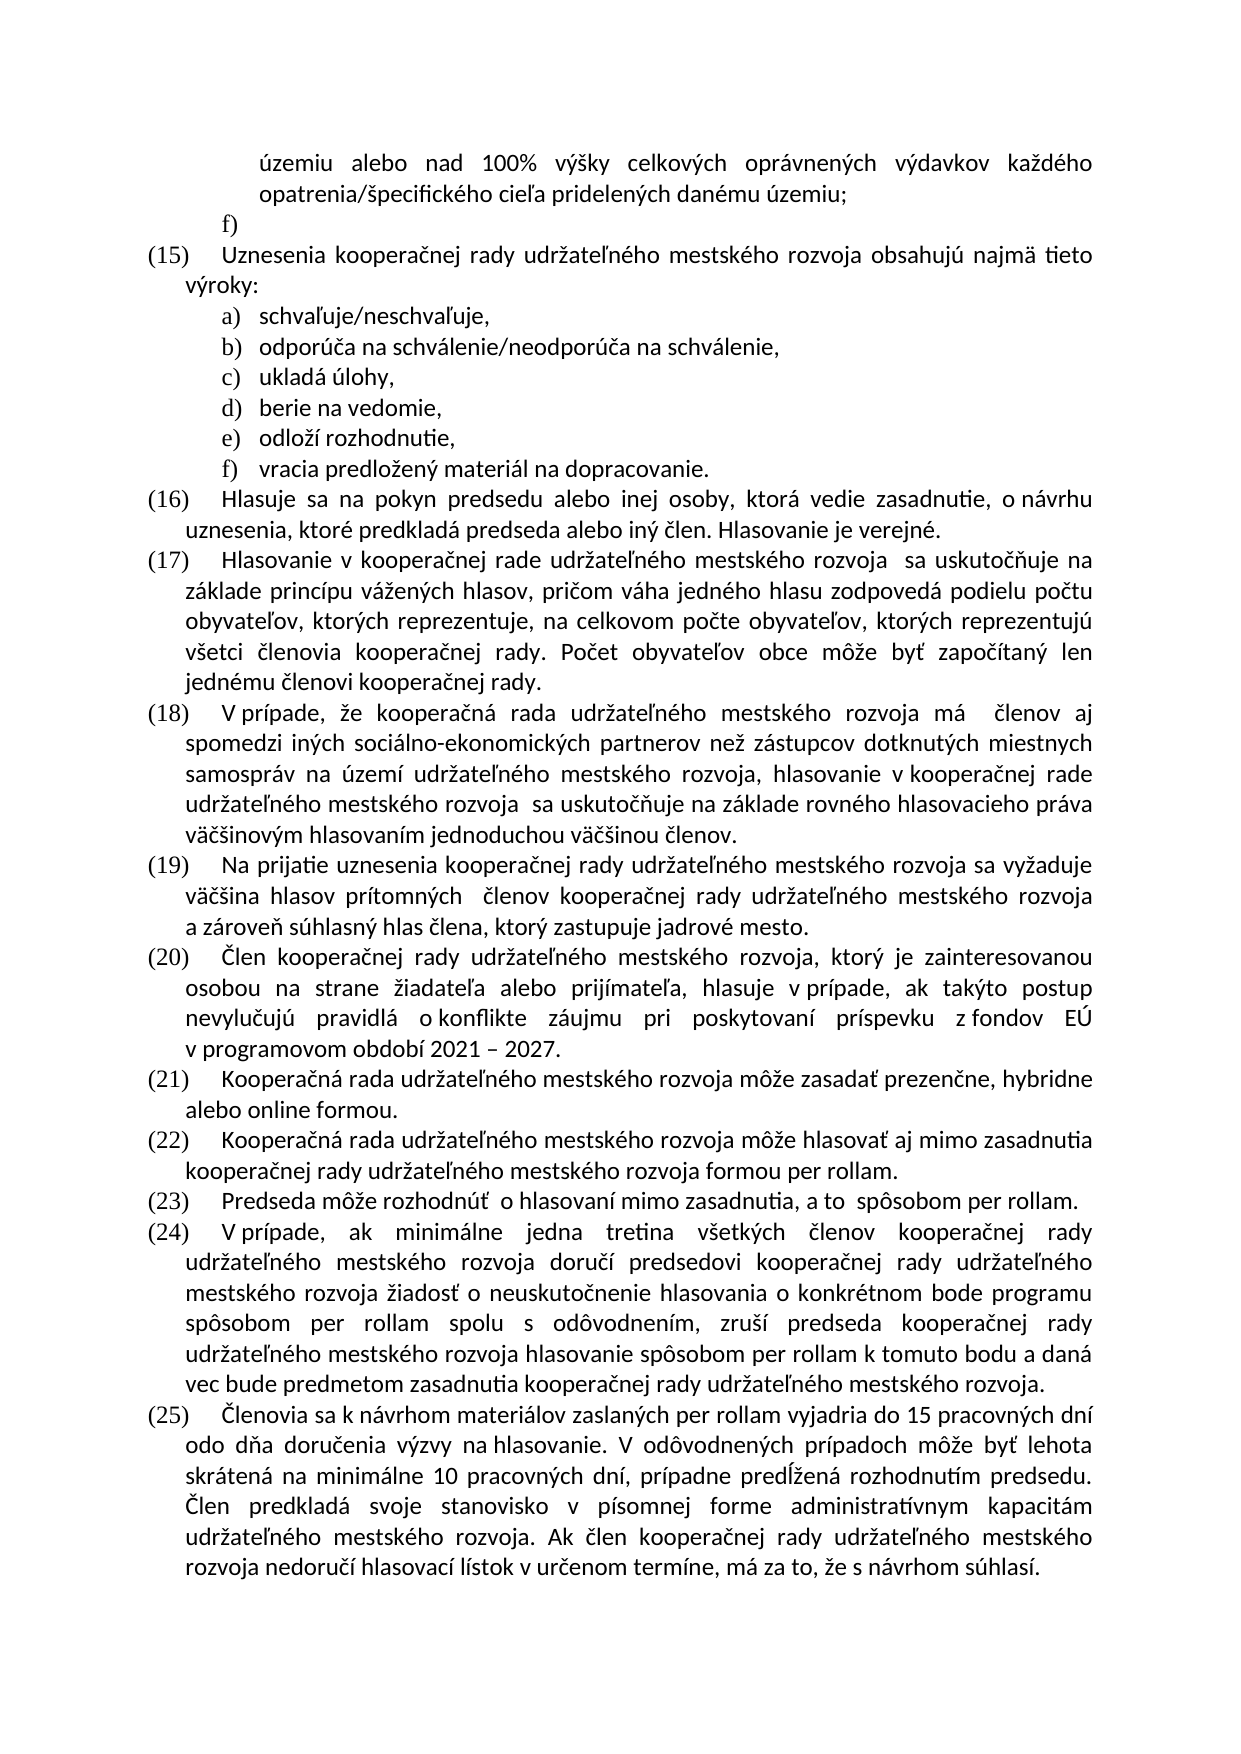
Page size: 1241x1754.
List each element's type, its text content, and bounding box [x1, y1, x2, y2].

list Predseda môže rozhodnúť o hlasovaní mimo zasadnutia, a to spôsobom per rollam. [148, 1185, 1093, 1216]
list V prípade, že kooperačná rada udržateľného mestského rozvoja má členov aj spomedzi iných sociálno-ekonomických partnerov než zástupcov dotknutých miestnych samospráv na území udržateľného mestského rozvoja, hlasovanie v kooperačnej rade udržateľného mestského rozvoja sa uskutočňuje na základe rovného hlasovacieho práva väčšinovým hlasovaním jednoduchou väčšinou členov. [148, 697, 1093, 849]
list ukladá úlohy, [221, 361, 1093, 392]
list schvaľuje/neschvaľuje, [221, 300, 1093, 331]
list berie na vedomie, [221, 392, 1093, 422]
list Hlasuje sa na pokyn predsedu alebo inej osoby, ktorá vedie zasadnutie, o návrhu uznesenia, ktoré predkladá predseda alebo iný člen. Hlasovanie je verejné. [148, 483, 1093, 544]
list vracia predložený materiál na dopracovanie. [221, 453, 1093, 483]
list odloží rozhodnutie, [221, 422, 1093, 453]
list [221, 148, 1093, 209]
list Kooperačná rada udržateľného mestského rozvoja môže zasadať prezenčne, hybridne alebo online formou. [148, 1063, 1093, 1124]
list Uznesenia kooperačnej rady udržateľného mestského rozvoja obsahujú najmä tieto výroky: [148, 239, 1093, 300]
list Kooperačná rada udržateľného mestského rozvoja môže hlasovať aj mimo zasadnutia kooperačnej rady udržateľného mestského rozvoja formou per rollam. [148, 1124, 1093, 1185]
list Člen kooperačnej rady udržateľného mestského rozvoja, ktorý je zainteresovanou osobou na strane žiadateľa alebo prijímateľa, hlasuje v prípade, ak takýto postup nevylučujú pravidlá o konflikte záujmu pri poskytovaní príspevku z fondov EÚ v programovom období 2021 – 2027. [148, 941, 1093, 1063]
list V prípade, ak minimálne jedna tretina všetkých členov kooperačnej rady udržateľného mestského rozvoja doručí predsedovi kooperačnej rady udržateľného mestského rozvoja žiadosť o neuskutočnenie hlasovania o konkrétnom bode programu spôsobom per rollam spolu s odôvodnením, zruší predseda kooperačnej rady udržateľného mestského rozvoja hlasovanie spôsobom per rollam k tomuto bodu a daná vec bude predmetom zasadnutia kooperačnej rady udržateľného mestského rozvoja. [148, 1216, 1093, 1399]
list Členovia sa k návrhom materiálov zaslaných per rollam vyjadria do 15 pracovných dní odo dňa doručenia výzvy na hlasovanie. V odôvodnených prípadoch môže byť lehota skrátená na minimálne 10 pracovných dní, prípadne predĺžená rozhodnutím predsedu. Člen predkladá svoje stanovisko v písomnej forme administratívnym kapacitám udržateľného mestského rozvoja. Ak člen kooperačnej rady udržateľného mestského rozvoja nedoručí hlasovací lístok v určenom termíne, má za to, že s návrhom súhlasí. [148, 1399, 1093, 1582]
list Hlasovanie v kooperačnej rade udržateľného mestského rozvoja sa uskutočňuje na základe princípu vážených hlasov, pričom váha jedného hlasu zodpovedá podielu počtu obyvateľov, ktorých reprezentuje, na celkovom počte obyvateľov, ktorých reprezentujú všetci členovia kooperačnej rady. Počet obyvateľov obce môže byť započítaný len jednému členovi kooperačnej rady. [148, 544, 1093, 697]
list odporúča na schválenie/neodporúča na schválenie, [221, 331, 1093, 361]
list Na prijatie uznesenia kooperačnej rady udržateľného mestského rozvoja sa vyžaduje väčšina hlasov prítomných členov kooperačnej rady udržateľného mestského rozvoja a zároveň súhlasný hlas člena, ktorý zastupuje jadrové mesto. [148, 849, 1093, 941]
